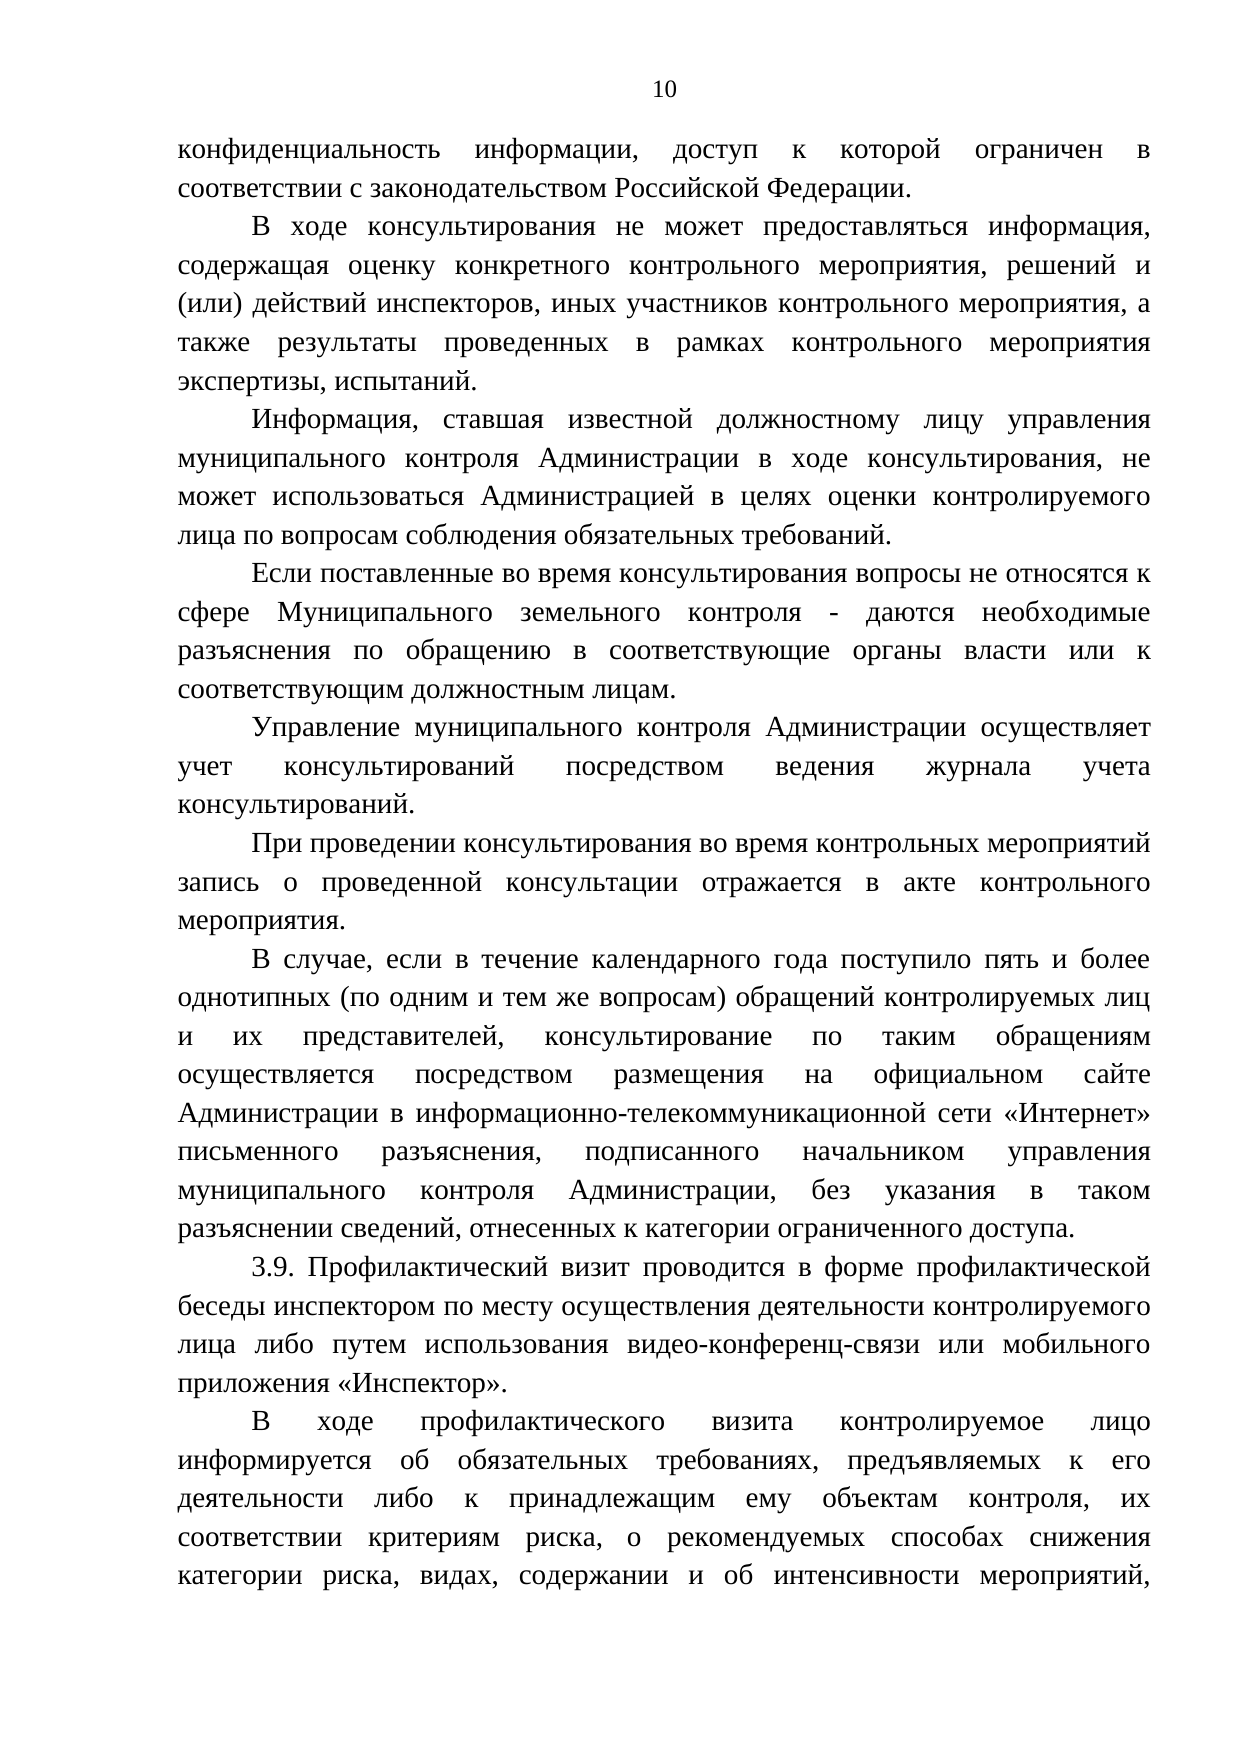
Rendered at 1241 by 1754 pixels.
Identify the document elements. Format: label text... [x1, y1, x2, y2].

text Если поставленные во время консультирования вопросы не относятся к сфере Муниципального земельного контроля - даются необходимые разъяснения по обращению в соответствующие органы власти или к соответствующим должностным лицам. [177, 555, 1152, 704]
text 3.9. Профилактический визит проводится в форме профилактической беседы инспектором по месту осуществления деятельности контролируемого лица либо путем использования видео-конференц-связи или мобильного приложения «Инспектор». [177, 1249, 1152, 1398]
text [177, 1403, 1152, 1591]
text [177, 131, 1152, 203]
text Управление муниципального контроля Администрации осуществляет учет консультирований посредством ведения журнала учета консультирований. [177, 709, 1152, 820]
text При проведении консультирования во время контрольных мероприятий запись о проведенной консультации отражается в акте контрольного мероприятия. [177, 825, 1152, 936]
text В случае, если в течение календарного года поступило пять и более однотипных (по одним и тем же вопросам) обращений контролируемых лиц и их представителей, консультирование по таким обращениям осуществляется посредством размещения на официальном сайте Администрации в информационно-телекоммуникационной сети «Интернет» письменного разъяснения, подписанного начальником управления муниципального контроля Администрации, без указания в таком разъяснении сведений, отнесенных к категории ограниченного доступа. [177, 941, 1152, 1244]
text Информация, ставшая известной должностному лицу управления муниципального контроля Администрации в ходе консультирования, не может использоваться Администрацией в целях оценки контролируемого лица по вопросам соблюдения обязательных требований. [177, 401, 1152, 550]
text В ходе консультирования не может предоставляться информация, содержащая оценку конкретного контрольного мероприятия, решений и (или) действий инспекторов, иных участников контрольного мероприятия, а также результаты проведенных в рамках контрольного мероприятия экспертизы, испытаний. [177, 208, 1152, 396]
